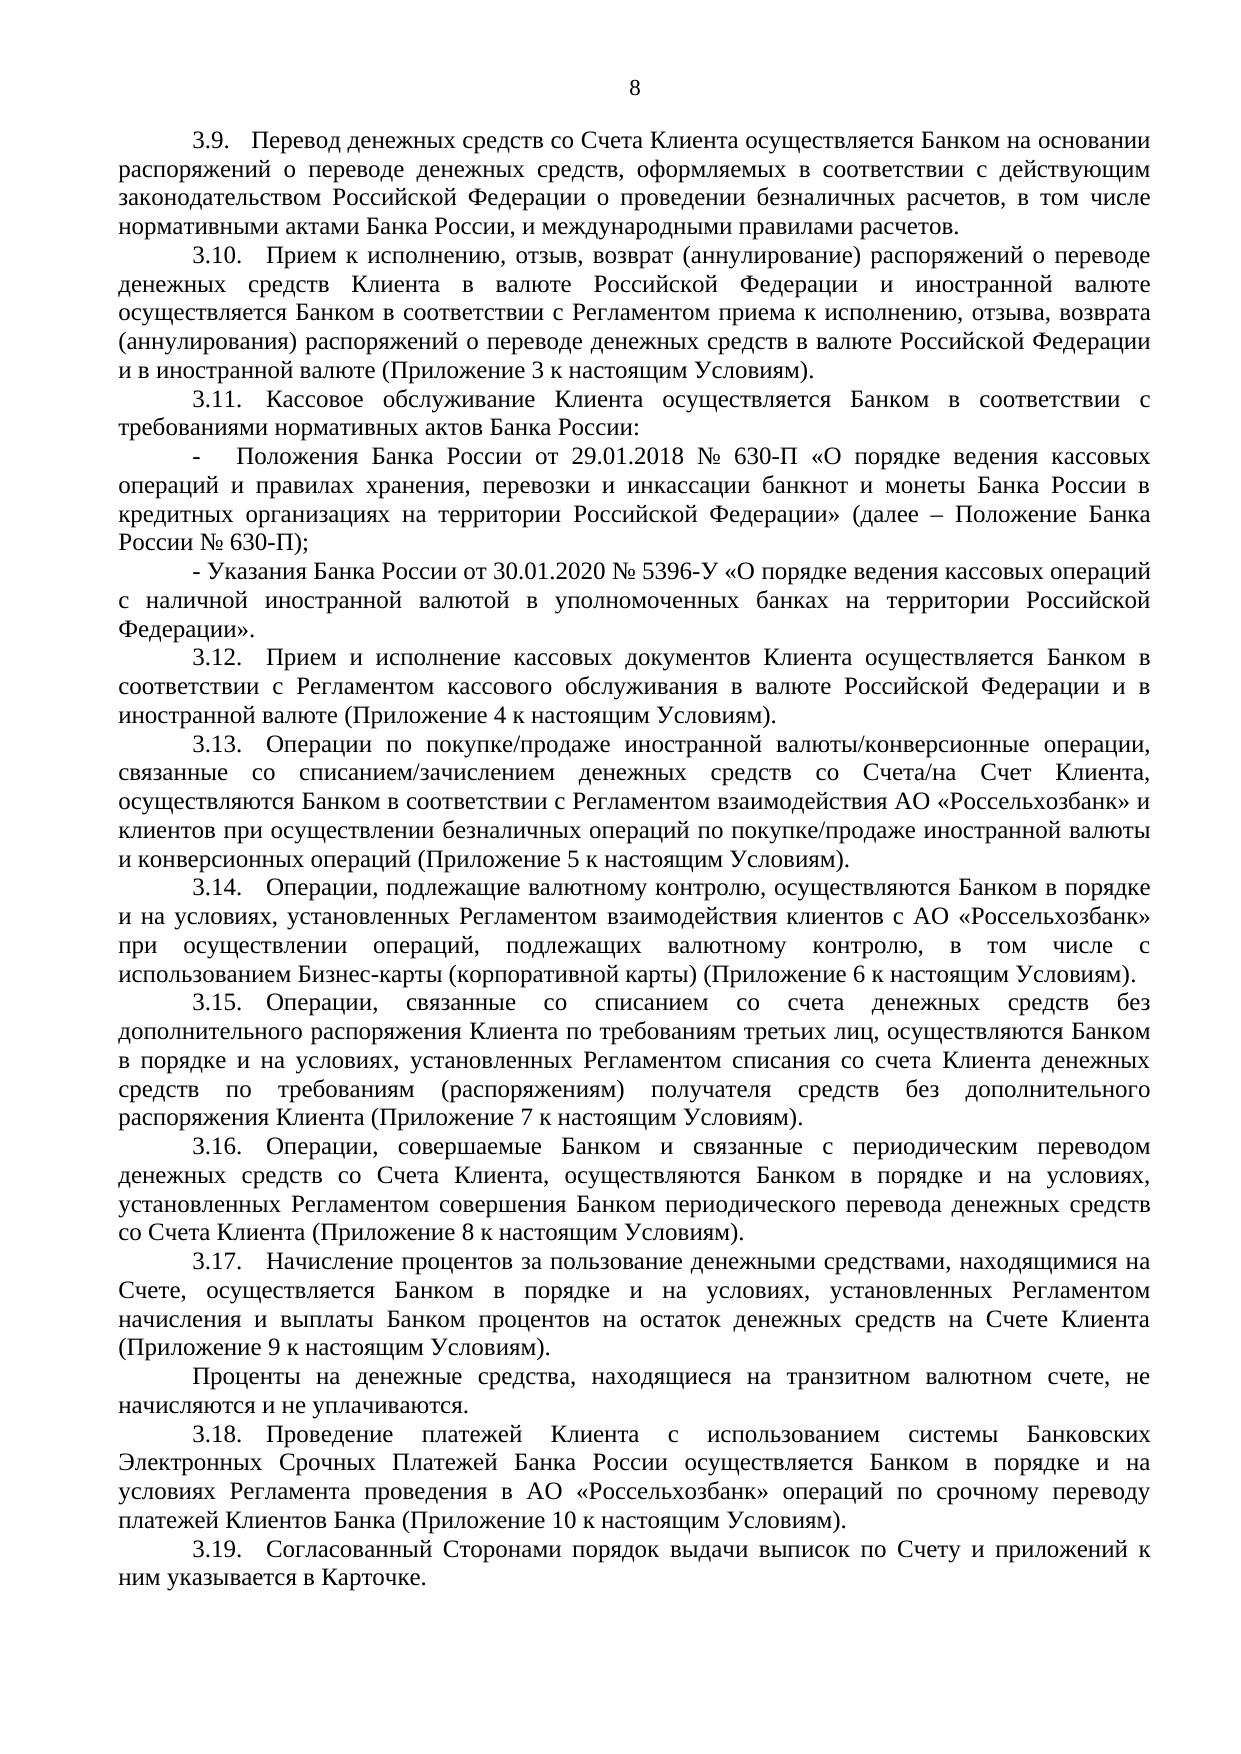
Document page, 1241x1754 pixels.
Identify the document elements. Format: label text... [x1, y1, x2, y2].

text 3.17. Начисление процентов за пользование денежными средствами, находящимися на Счете, осуществляется Банком в порядке и на условиях, установленных Регламентом начисления и выплаты Банком процентов на остаток денежных средств на Счете Клиента (Приложение 9 к настоящим Условиям). [118, 1246, 1152, 1361]
text 3.11. Кассовое обслуживание Клиента осуществляется Банком в соответствии с требованиями нормативных актов Банка России: [118, 384, 1152, 441]
text 3.16. Операции, совершаемые Банком и связанные с периодическим переводом денежных средств со Счета Клиента, осуществляются Банком в порядке и на условиях, установленных Регламентом совершения Банком периодического перевода денежных средств со Счета Клиента (Приложение 8 к настоящим Условиям). [118, 1131, 1152, 1246]
text 3.14. Операции, подлежащие валютному контролю, осуществляются Банком в порядке и на условиях, установленных Регламентом взаимодействия клиентов с АО «Россельхозбанк» при осуществлении операций, подлежащих валютному контролю, в том числе с использованием Бизнес-карты (корпоративной карты) (Приложение 6 к настоящим Условиям). [118, 872, 1152, 987]
list 3.12. Прием и исполнение кассовых документов Клиента осуществляется Банком в соответствии с Регламентом кассового обслуживания в валюте Российской Федерации и в иностранной валюте (Приложение 4 к настоящим Условиям). [118, 642, 1152, 729]
text 3.15. Операции, связанные со списанием со счета денежных средств без дополнительного распоряжения Клиента по требованиям третьих лиц, осуществляются Банком в порядке и на условиях, установленных Регламентом списания со счета Клиента денежных средств по требованиям (распоряжениям) получателя средств без дополнительного распоряжения Клиента (Приложение 7 к настоящим Условиям). [118, 987, 1152, 1131]
text 3.18. Проведение платежей Клиента с использованием системы Банковских Электронных Срочных Платежей Банка России осуществляется Банком в порядке и на условиях Регламента проведения в АО «Россельхозбанк» операций по срочному переводу платежей Клиентов Банка (Приложение 10 к настоящим Условиям). [118, 1419, 1152, 1534]
text - Положения Банка России от 29.01.2018 № 630-П «О порядке ведения кассовых операций и правилах хранения, перевозки и инкассации банкнот и монеты Банка России в кредитных организациях на территории Российской Федерации» (далее – Положение Банка России № 630-П); [118, 441, 1152, 556]
list 3.10. Прием к исполнению, отзыв, возврат (аннулирование) распоряжений о переводе денежных средств Клиента в валюте Российской Федерации и иностранной валюте осуществляется Банком в соответствии с Регламентом приема к исполнению, отзыва, возврата (аннулирования) распоряжений о переводе денежных средств в валюте Российской Федерации и в иностранной валюте (Приложение 3 к настоящим Условиям). [118, 240, 1152, 384]
text - Указания Банка России от 30.01.2020 № 5396-У «О порядке ведения кассовых операций с наличной иностранной валютой в уполномоченных банках на территории Российской Федерации». [118, 556, 1152, 642]
text Проценты на денежные средства, находящиеся на транзитном валютном счете, не начисляются и не уплачиваются. [118, 1361, 1152, 1419]
list 3.19. Согласованный Сторонами порядок выдачи выписок по Счету и приложений к ним указывается в Карточке. [118, 1534, 1152, 1591]
list 3.9. Перевод денежных средств со Счета Клиента осуществляется Банком на основании распоряжений о переводе денежных средств, оформляемых в соответствии с действующим законодательством Российской Федерации о проведении безналичных расчетов, в том числе нормативными актами Банка России, и международными правилами расчетов. [118, 125, 1152, 240]
list 3.13. Операции по покупке/продаже иностранной валюты/конверсионные операции, связанные со списанием/зачислением денежных средств со Счета/на Счет Клиента, осуществляются Банком в соответствии с Регламентом взаимодействия АО «Россельхозбанк» и клиентов при осуществлении безналичных операций по покупке/продаже иностранной валюты и конверсионных операций (Приложение 5 к настоящим Условиям). [118, 729, 1152, 872]
